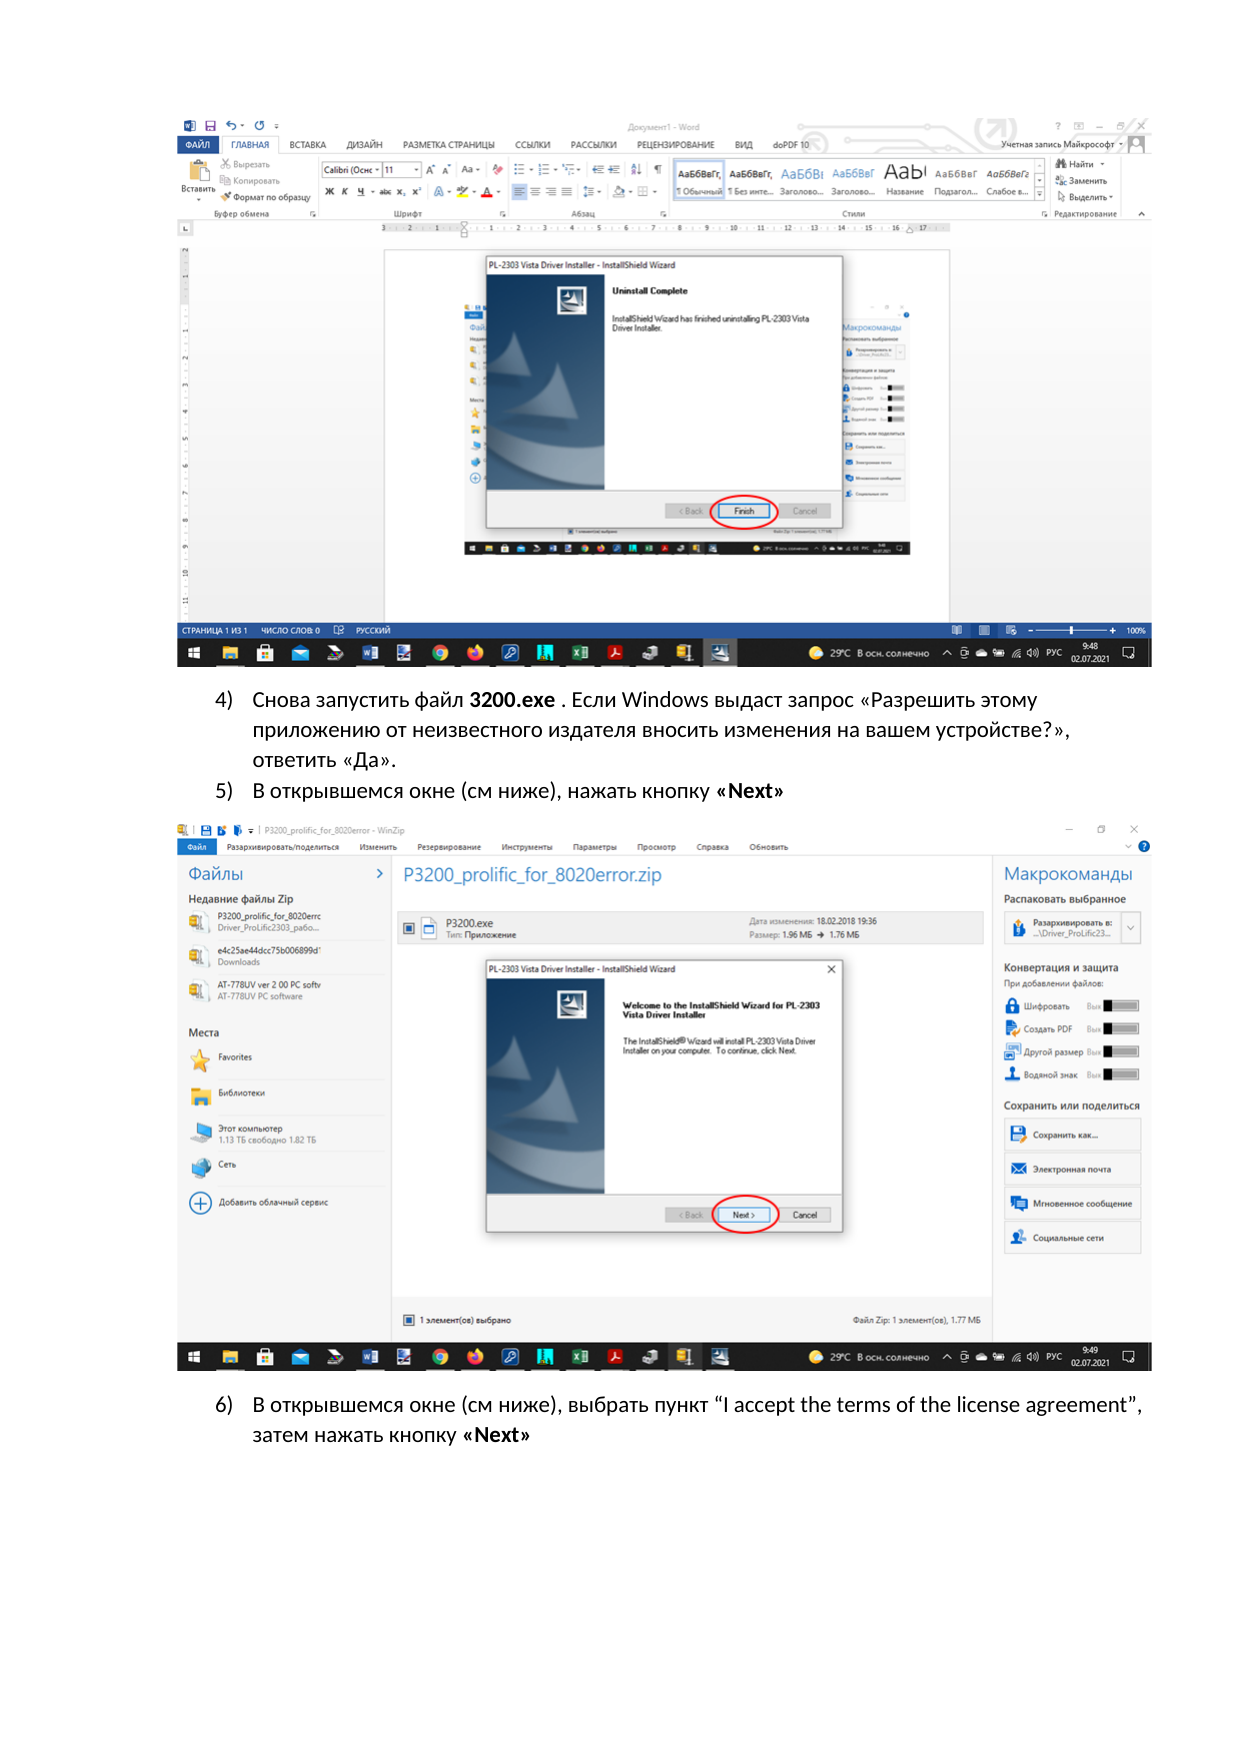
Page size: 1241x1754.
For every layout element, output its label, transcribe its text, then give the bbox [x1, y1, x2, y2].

picture [177, 118, 1152, 667]
list В открывшемся окне (см ниже), нажать кнопку «Next» [215, 776, 1152, 804]
list Снова запустить файл 3200.exe . Если Windows выдаст запрос «Разрешить этому приложению от неизвестного издателя вносить изменения на вашем устройстве?», ответить «Да». [215, 685, 1152, 774]
list В открывшемся окне (см ниже), выбрать пункт “I accept the terms of the license agreement”, затем нажать кнопку «Next» [215, 1390, 1152, 1448]
picture [177, 822, 1152, 1371]
